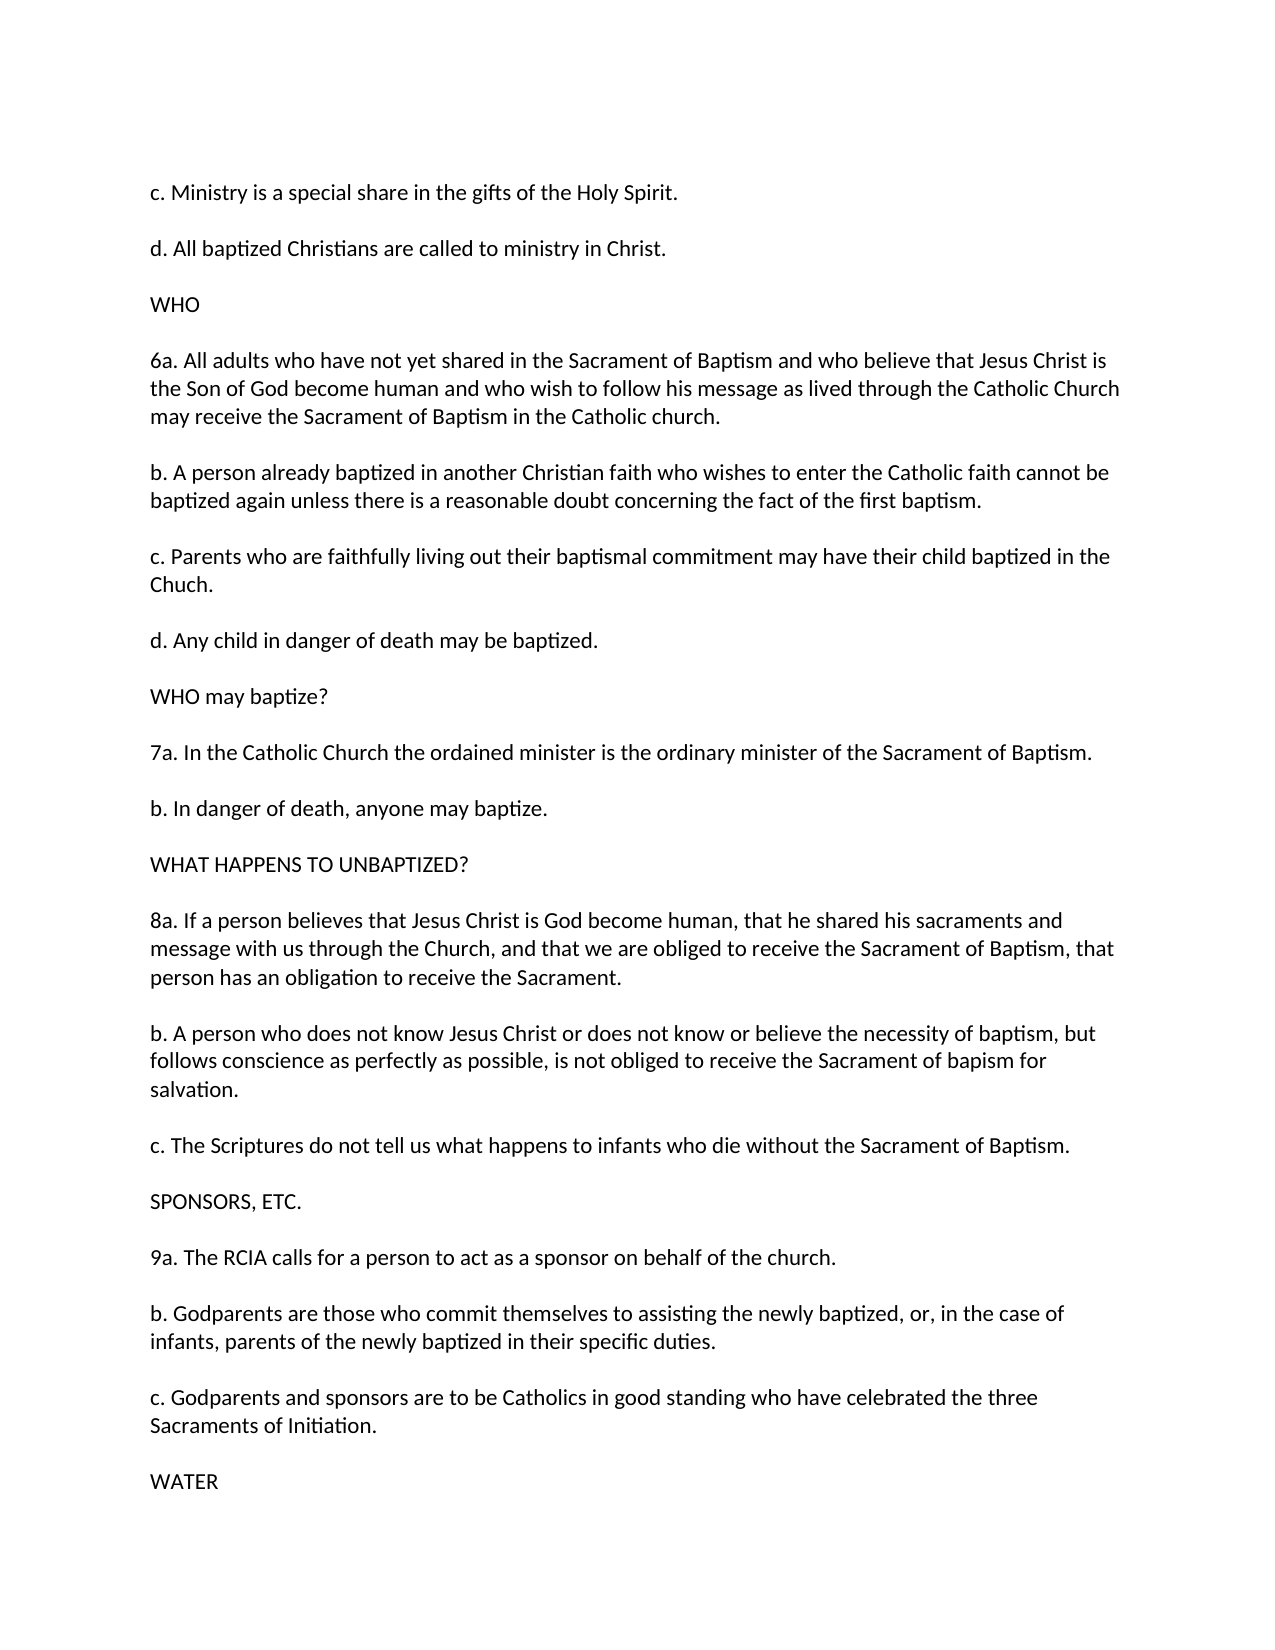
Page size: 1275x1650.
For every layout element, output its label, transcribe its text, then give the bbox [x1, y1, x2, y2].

text d. Any child in danger of death may be baptized. [150, 626, 1125, 654]
text 9a. The RCIA calls for a person to act as a sponsor on behalf of the church. [150, 1243, 1125, 1271]
text 7a. In the Catholic Church the ordained minister is the ordinary minister of the Sacrament of Baptism. [150, 738, 1125, 766]
text WATER [150, 1467, 1125, 1495]
text 8a. If a person believes that Jesus Christ is God become human, that he shared his sacraments and message with us through the Church, and that we are obliged to receive the Sacrament of Baptism, that person has an obligation to receive the Sacrament. [150, 907, 1125, 991]
text WHO [150, 290, 1125, 318]
text SPONSORS, ETC. [150, 1187, 1125, 1215]
text WHO may baptize? [150, 682, 1125, 710]
text c. The Scriptures do not tell us what happens to infants who die without the Sacrament of Baptism. [150, 1131, 1125, 1159]
text b. A person already baptized in another Christian faith who wishes to enter the Catholic faith cannot be baptized again unless there is a reasonable doubt concerning the fact of the first baptism. [150, 458, 1125, 514]
text d. All baptized Christians are called to ministry in Christ. [150, 234, 1125, 262]
text c. Ministry is a special share in the gifts of the Holy Spirit. [150, 178, 1125, 206]
text WHAT HAPPENS TO UNBAPTIZED? [150, 851, 1125, 878]
text b. A person who does not know Jesus Christ or does not know or believe the necessity of baptism, but follows conscience as perfectly as possible, is not obliged to receive the Sacrament of bapism for salvation. [150, 1019, 1125, 1103]
text c. Parents who are faithfully living out their baptismal commitment may have their child baptized in the Chuch. [150, 542, 1125, 598]
text 6a. All adults who have not yet shared in the Sacrament of Baptism and who believe that Jesus Christ is the Son of God become human and who wish to follow his message as lived through the Catholic Church may receive the Sacrament of Baptism in the Catholic church. [150, 346, 1125, 430]
text b. In danger of death, anyone may baptize. [150, 794, 1125, 822]
text b. Godparents are those who commit themselves to assisting the newly baptized, or, in the case of infants, parents of the newly baptized in their specific duties. [150, 1299, 1125, 1355]
text c. Godparents and sponsors are to be Catholics in good standing who have celebrated the three Sacraments of Initiation. [150, 1383, 1125, 1439]
